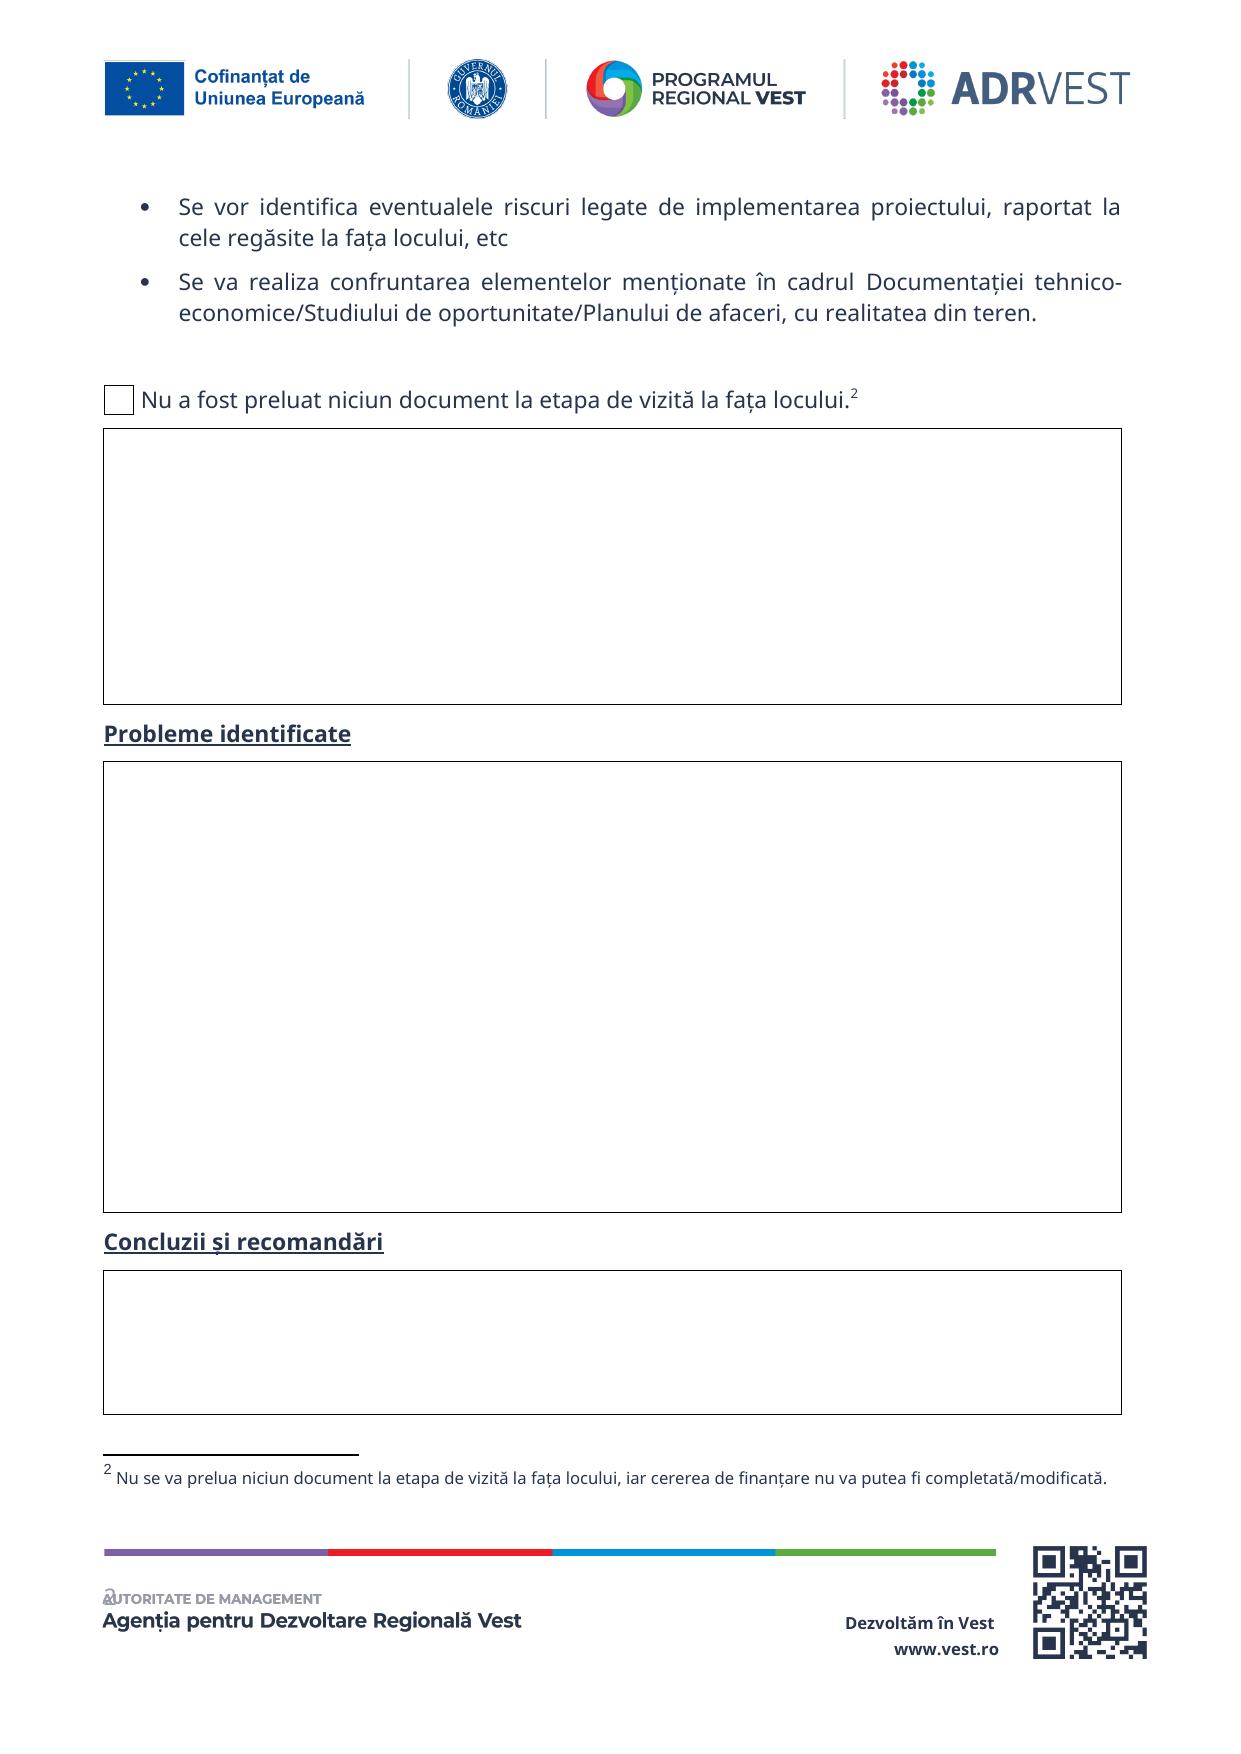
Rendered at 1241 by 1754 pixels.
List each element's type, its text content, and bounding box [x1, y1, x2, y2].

list Se va realiza confruntarea elementelor menționate în cadrul Documentației tehnico-economice/Studiului de oportunitate/Planului de afaceri, cu realitatea din teren. [141, 265, 1122, 328]
text Nu a fost preluat niciun document la etapa de vizită la fața locului. [103, 384, 1122, 415]
table_header [104, 429, 1121, 704]
picture [1025, 1537, 1156, 1668]
list Se vor identifica eventualele riscuri legate de implementarea proiectului, raportat la cele regăsite la fața locului, etc [141, 190, 1122, 253]
text Probleme identificate [103, 717, 1122, 749]
table_header [104, 762, 1121, 1212]
text Concluzii și recomandări [103, 1226, 1122, 1257]
table_header [104, 1271, 1121, 1414]
picture [103, 59, 1131, 119]
